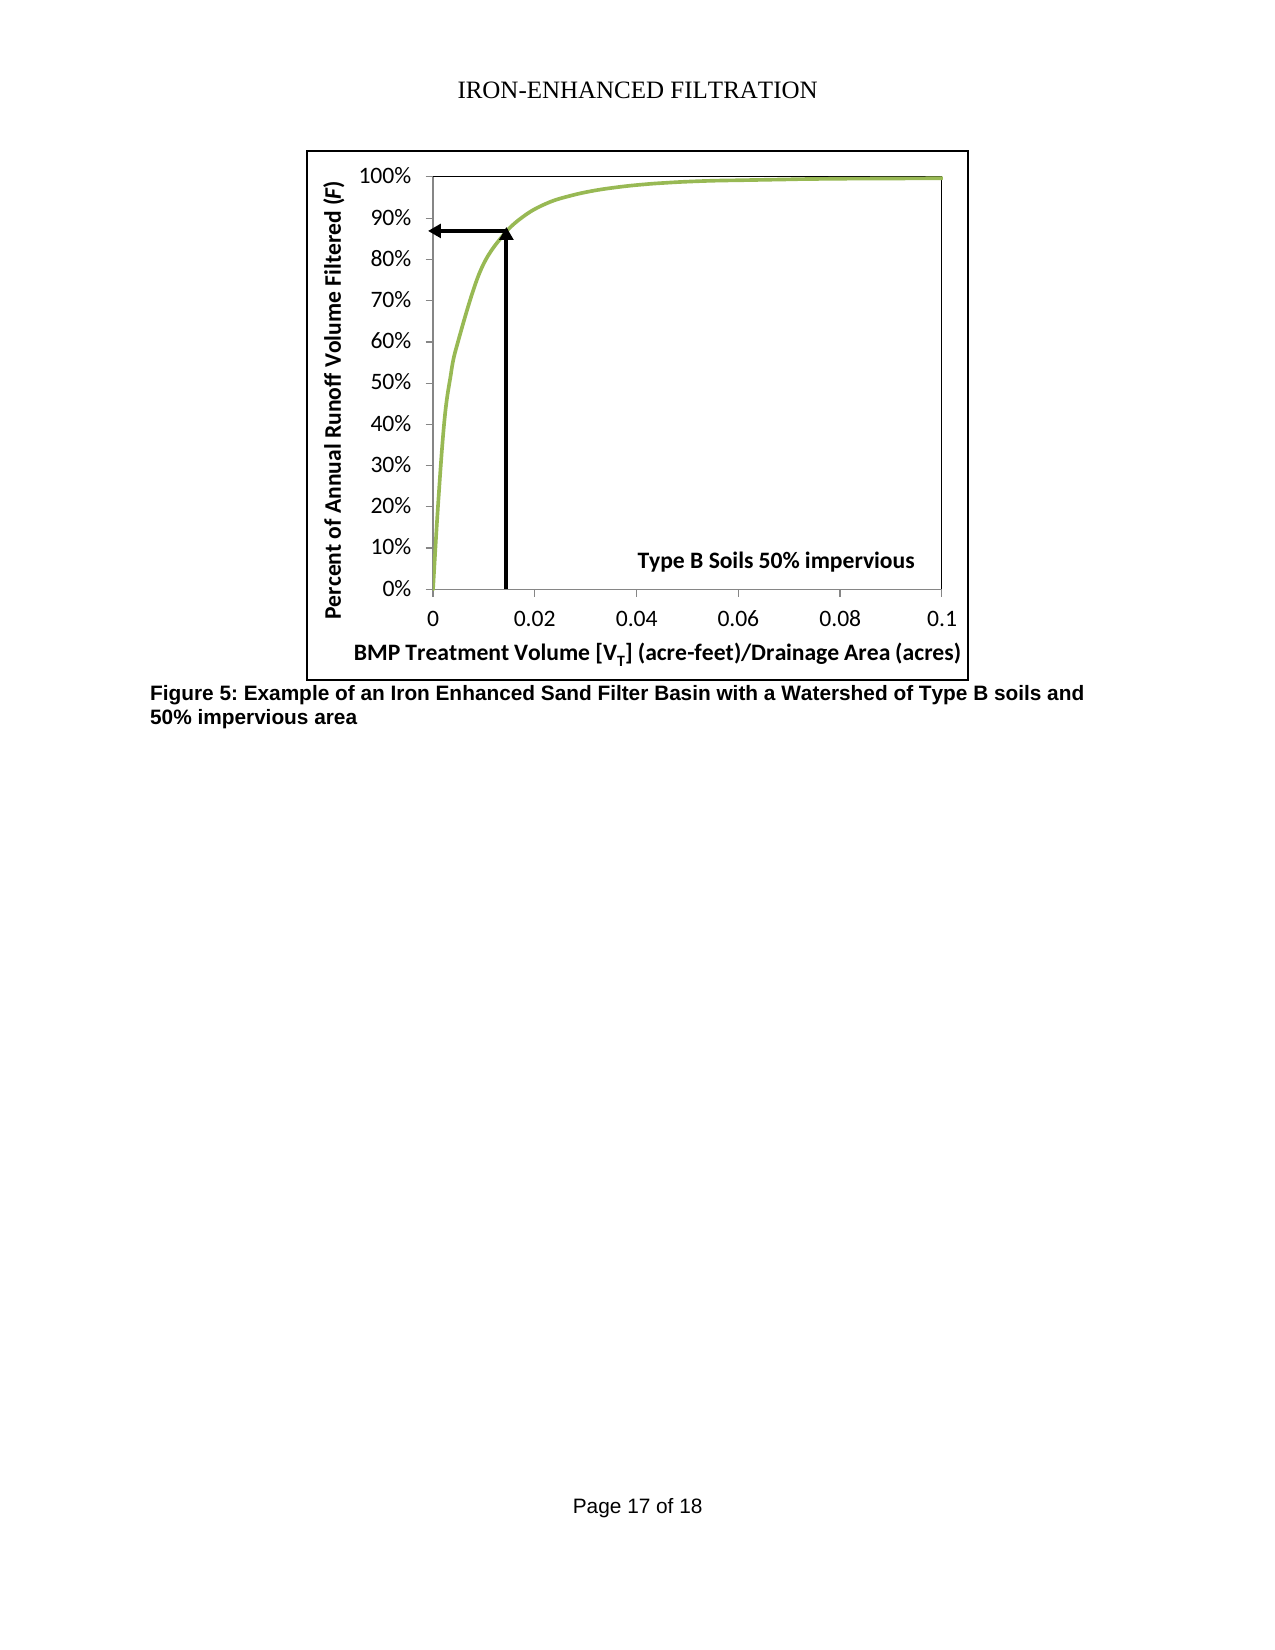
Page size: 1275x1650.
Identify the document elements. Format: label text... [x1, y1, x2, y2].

text Figure 5: Example of an Iron Enhanced Sand Filter Basin with a Watershed of Type B soils and 50% impervious area [150, 681, 1125, 728]
